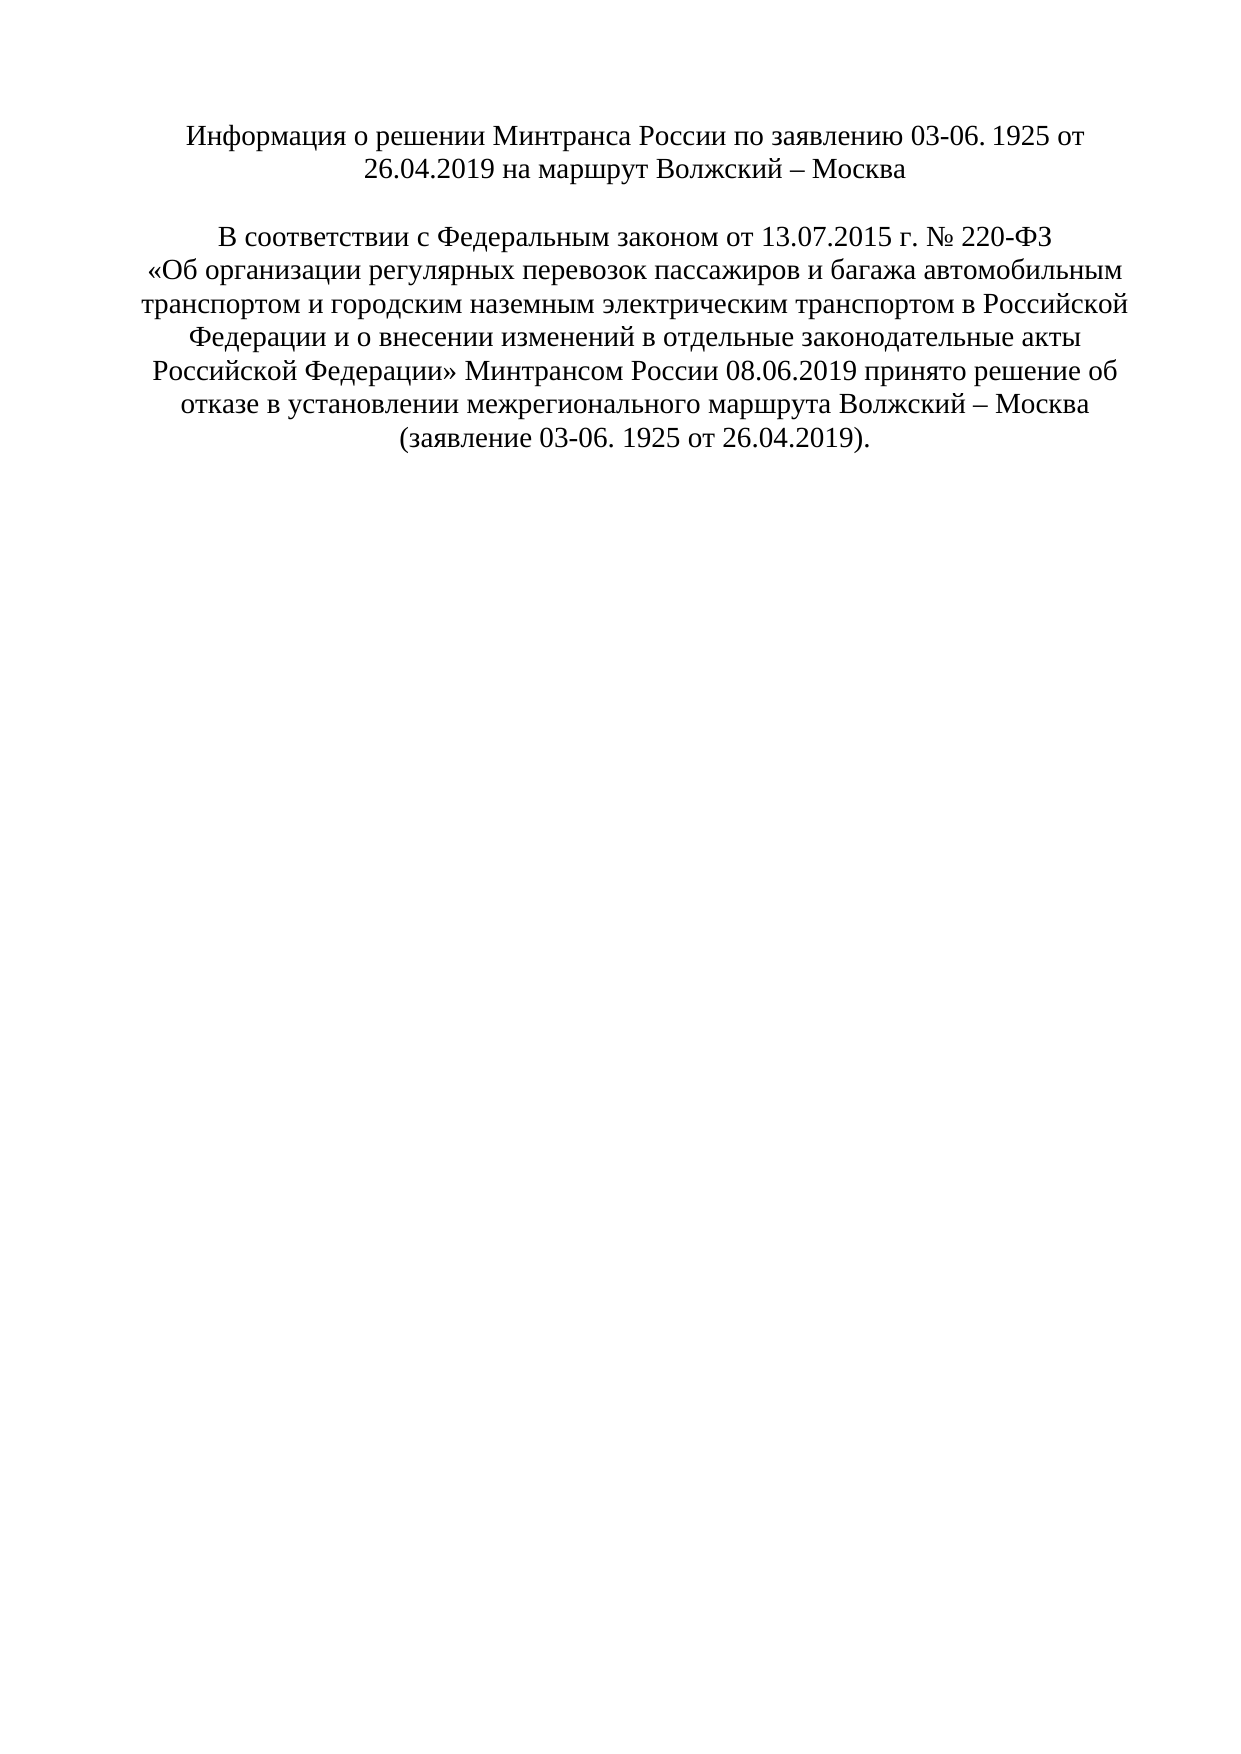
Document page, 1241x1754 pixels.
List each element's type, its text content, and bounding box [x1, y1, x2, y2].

text В соответствии с Федеральным законом от 13.07.2015 г. № 220-ФЗ «Об организации регулярных перевозок пассажиров и багажа автомобильным транспортом и городским наземным электрическим транспортом в Российской Федерации и о внесении изменений в отдельные законодательные акты Российской Федерации» Минтрансом России 08.06.2019 принято решение об отказе в установлении межрегионального маршрута Волжский – Москва (заявление 03-06. 1925 от 26.04.2019). [118, 219, 1152, 453]
text Информация о решении Минтранса России по заявлению 03-06. 1925 от 26.04.2019 на маршрут Волжский – Москва [118, 118, 1152, 185]
